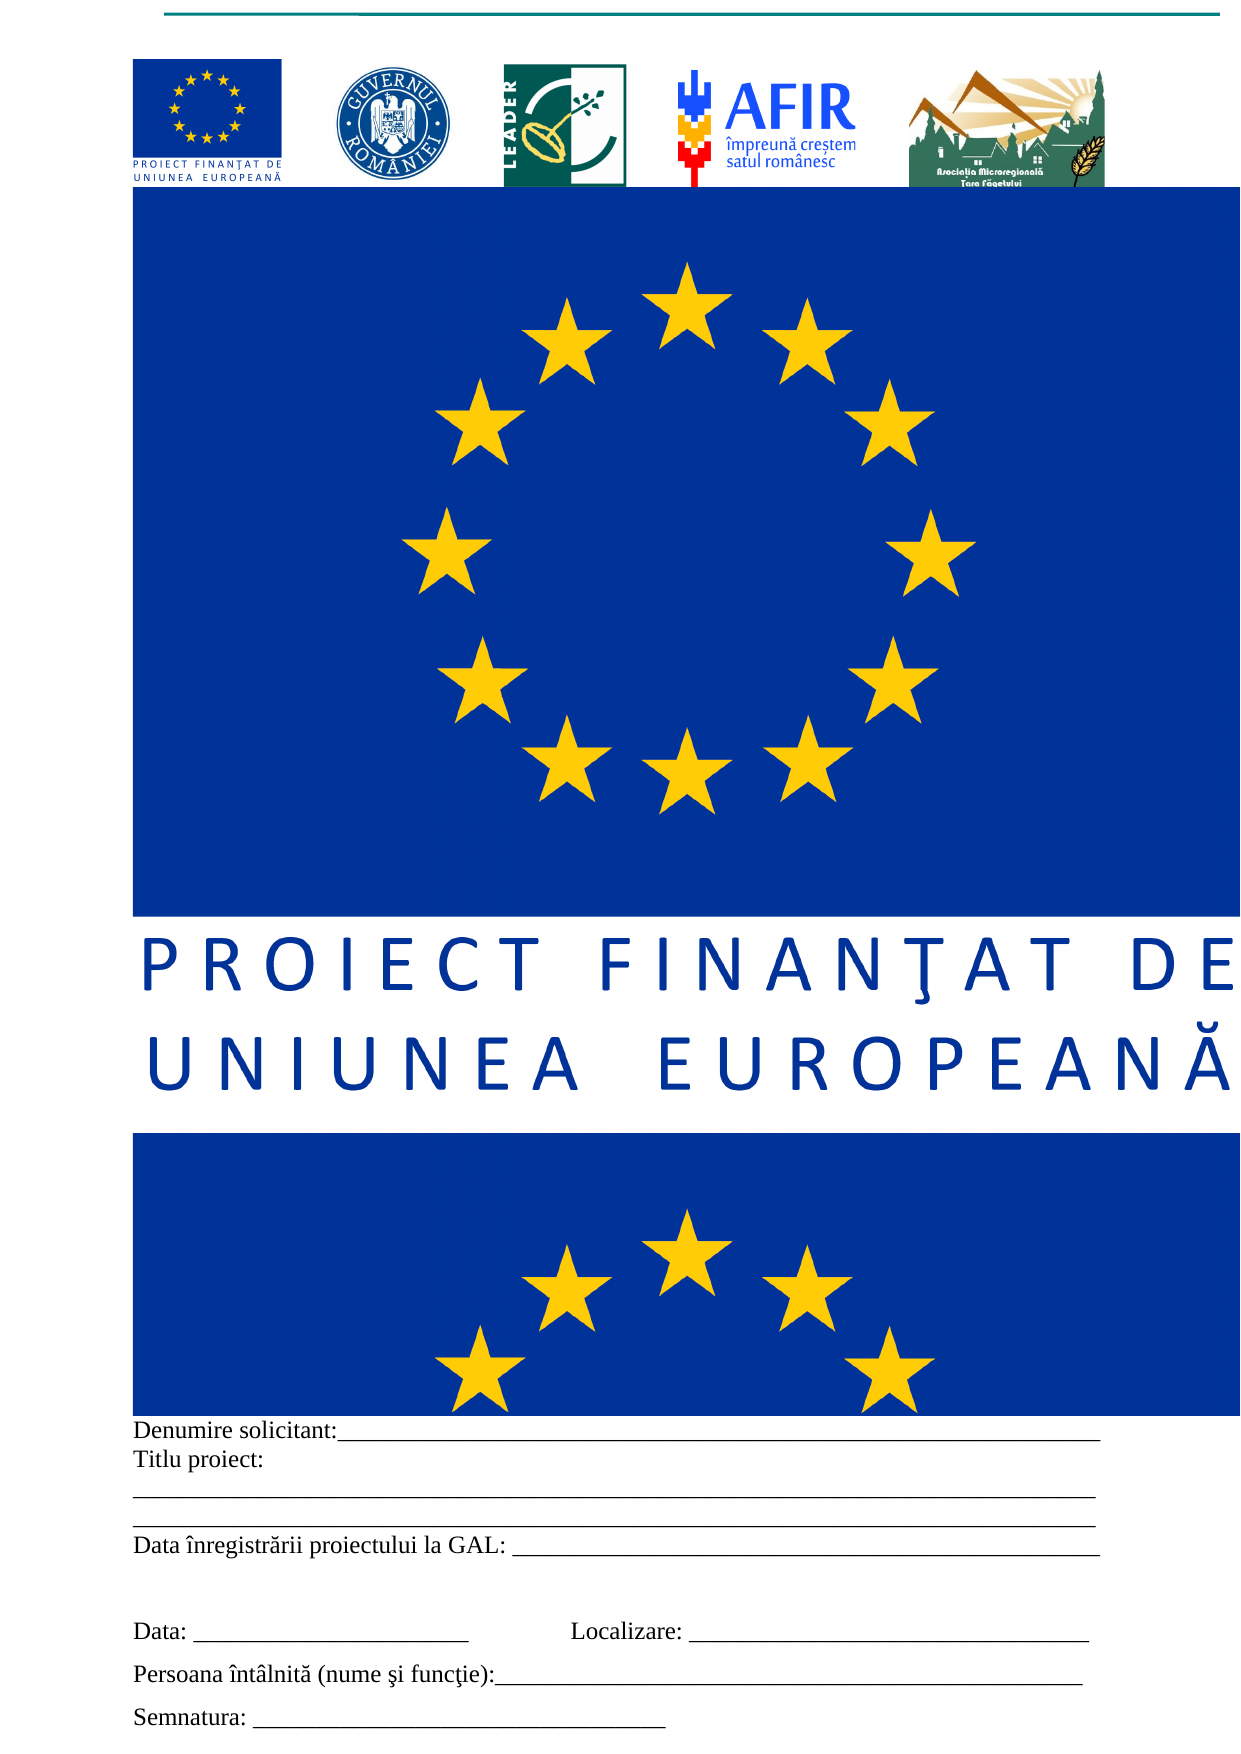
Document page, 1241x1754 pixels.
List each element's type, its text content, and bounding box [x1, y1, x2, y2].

text Titlu proiect: __________________________________________________________________________________________________________________________________________________________ [133, 1444, 1107, 1530]
text Denumire solicitant:_____________________________________________________________ [133, 1416, 1107, 1444]
text Persoana întâlnită (nume şi funcţie):_______________________________________________ [133, 1659, 1107, 1688]
picture [907, 70, 1105, 186]
text Semnatura: _________________________________ [133, 1702, 1107, 1731]
text Data înregistrării proiectului la GAL: _______________________________________________ [133, 1530, 1107, 1559]
text Data: ______________________ Localizare: ________________________________ [133, 1616, 1107, 1645]
picture [132, 59, 1241, 1416]
